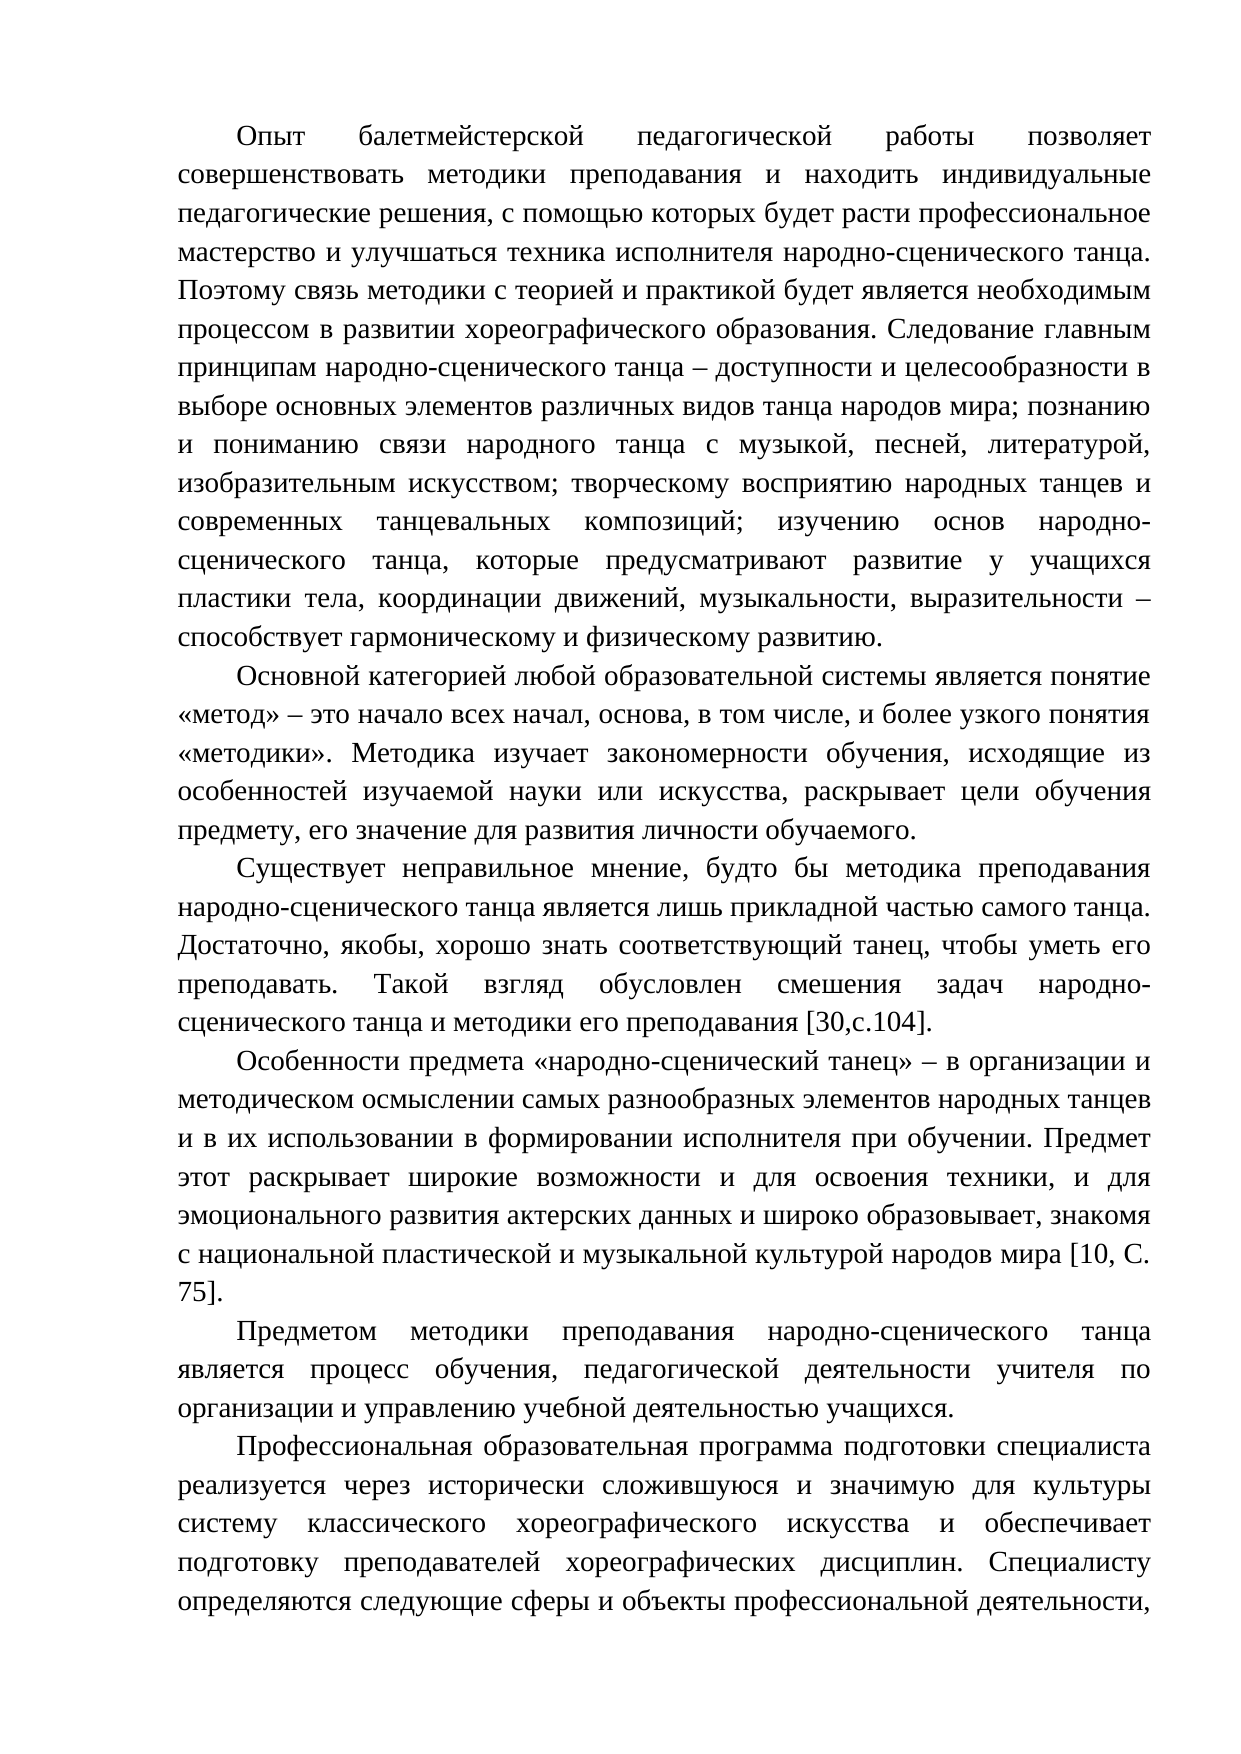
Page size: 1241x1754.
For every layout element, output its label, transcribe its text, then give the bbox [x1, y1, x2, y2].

text Предметом методики преподавания народно-сценического танца является процесс обучения, педагогической деятельности учителя по организации и управлению учебной деятельностью учащихся. [177, 1313, 1152, 1423]
text Существует неправильное мнение, будто бы методика преподавания народно-сценического танца является лишь прикладной частью самого танца. Достаточно, якобы, хорошо знать соответствующий танец, чтобы уметь его преподавать. Такой взгляд обусловлен смешения задач народно-сценического танца и методики его преподавания [30,с.104]. [177, 850, 1152, 1038]
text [177, 1428, 1152, 1616]
text Опыт балетмейстерской педагогической работы позволяет совершенствовать методики преподавания и находить индивидуальные педагогические решения, с помощью которых будет расти профессиональное мастерство и улучшаться техника исполнителя народно-сценического танца. Поэтому связь методики с теорией и практикой будет является необходимым процессом в развитии хореографического образования. Следование главным принципам народно-сценического танца – доступности и целесообразности в выборе основных элементов различных видов танца народов мира; познанию и пониманию связи народного танца с музыкой, песней, литературой, изобразительным искусством; творческому восприятию народных танцев и современных танцевальных композиций; изучению основ народно-сценического танца, которые предусматривают развитие у учащихся пластики тела, координации движений, музыкальности, выразительности – способствует гармоническому и физическому развитию. [177, 118, 1152, 653]
text Основной категорией любой образовательной системы является понятие «метод» – это начало всех начал, основа, в том числе, и более узкого понятия «методики». Методика изучает закономерности обучения, исходящие из особенностей изучаемой науки или искусства, раскрывает цели обучения предмету, его значение для развития личности обучаемого. [177, 658, 1152, 845]
text Особенности предмета «народно-сценический танец» – в организации и методическом осмыслении самых разнообразных элементов народных танцев и в их использовании в формировании исполнителя при обучении. Предмет этот раскрывает широкие возможности и для освоения техники, и для эмоционального развития актерских данных и широко образовывает, знакомя с национальной пластической и музыкальной культурой народов мира [10, С. 75]. [177, 1043, 1152, 1308]
